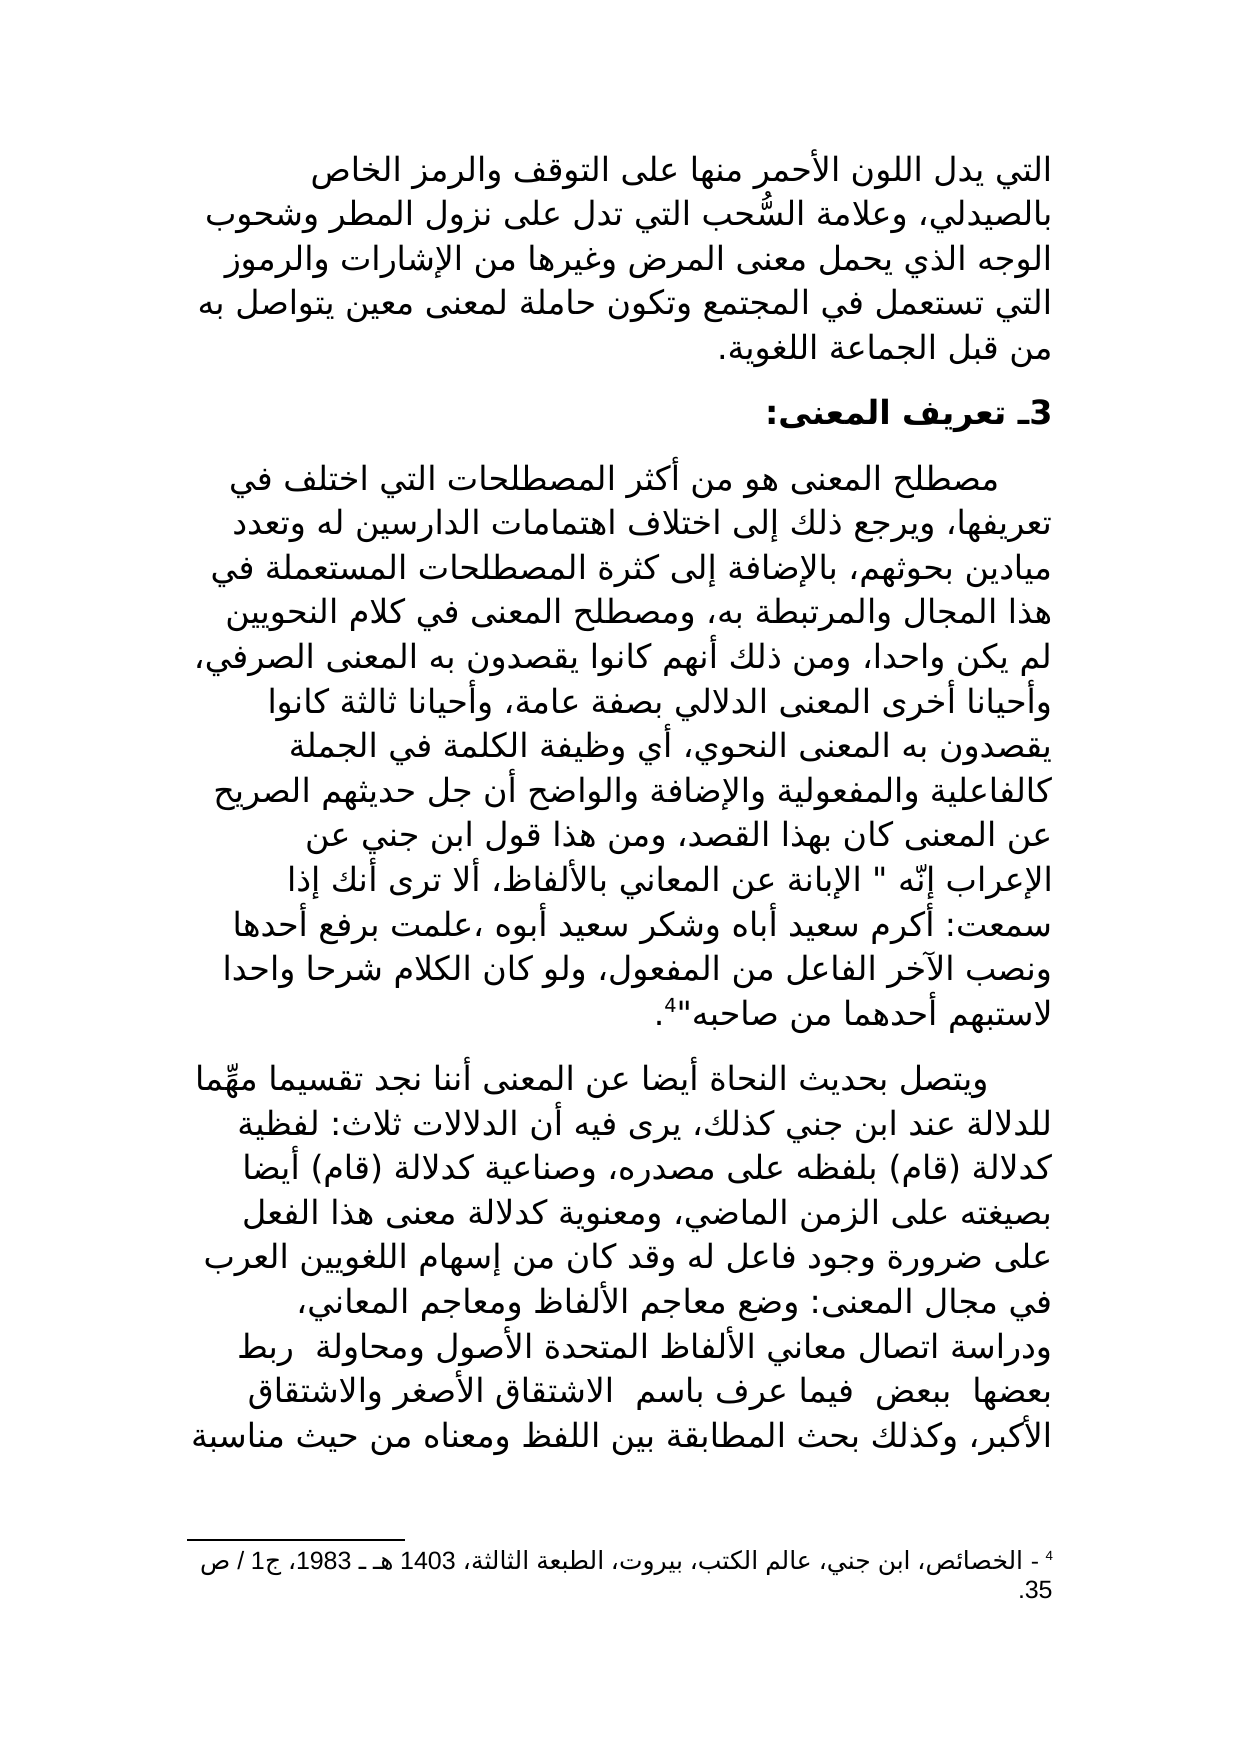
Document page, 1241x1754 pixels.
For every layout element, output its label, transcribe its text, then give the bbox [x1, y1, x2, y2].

text مصطلح المعنى هو من أكثر المصطلحات التي اختلف في تعريفها، ويرجع ذلك إلى اختلاف اهتمامات الدارسين له وتعدد ميادين بحوثهم، بالإضافة إلى كثرة المصطلحات المستعملة في هذا المجال والمرتبطة به، ومصطلح المعنى في كلام النحويين لم يكن واحدا، ومن ذلك أنهم كانوا يقصدون به المعنى الصرفي، وأحيانا أخرى المعنى الدلالي بصفة عامة، وأحيانا ثالثة كانوا يقصدون به المعنى النحوي، أي وظيفة الكلمة في الجملة كالفاعلية والمفعولية والإضافة والواضح أن جل حديثهم الصريح عن المعنى كان بهذا القصد، ومن هذا قول ابن جني عن الإعراب إنّه " الإبانة عن المعاني بالألفاظ، ألا ترى أنك إذا سمعت: أكرم سعيد أباه وشكر سعيد أبوه ،علمت برفع أحدها ونصب الآخر الفاعل من المفعول، ولو كان الكلام شرحا واحدا لاستبهم أحدهما من صاحبه". [187, 459, 1053, 1033]
text 3ـ تعريف المعنى: [187, 394, 1053, 433]
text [187, 150, 1053, 367]
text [187, 1059, 1053, 1455]
